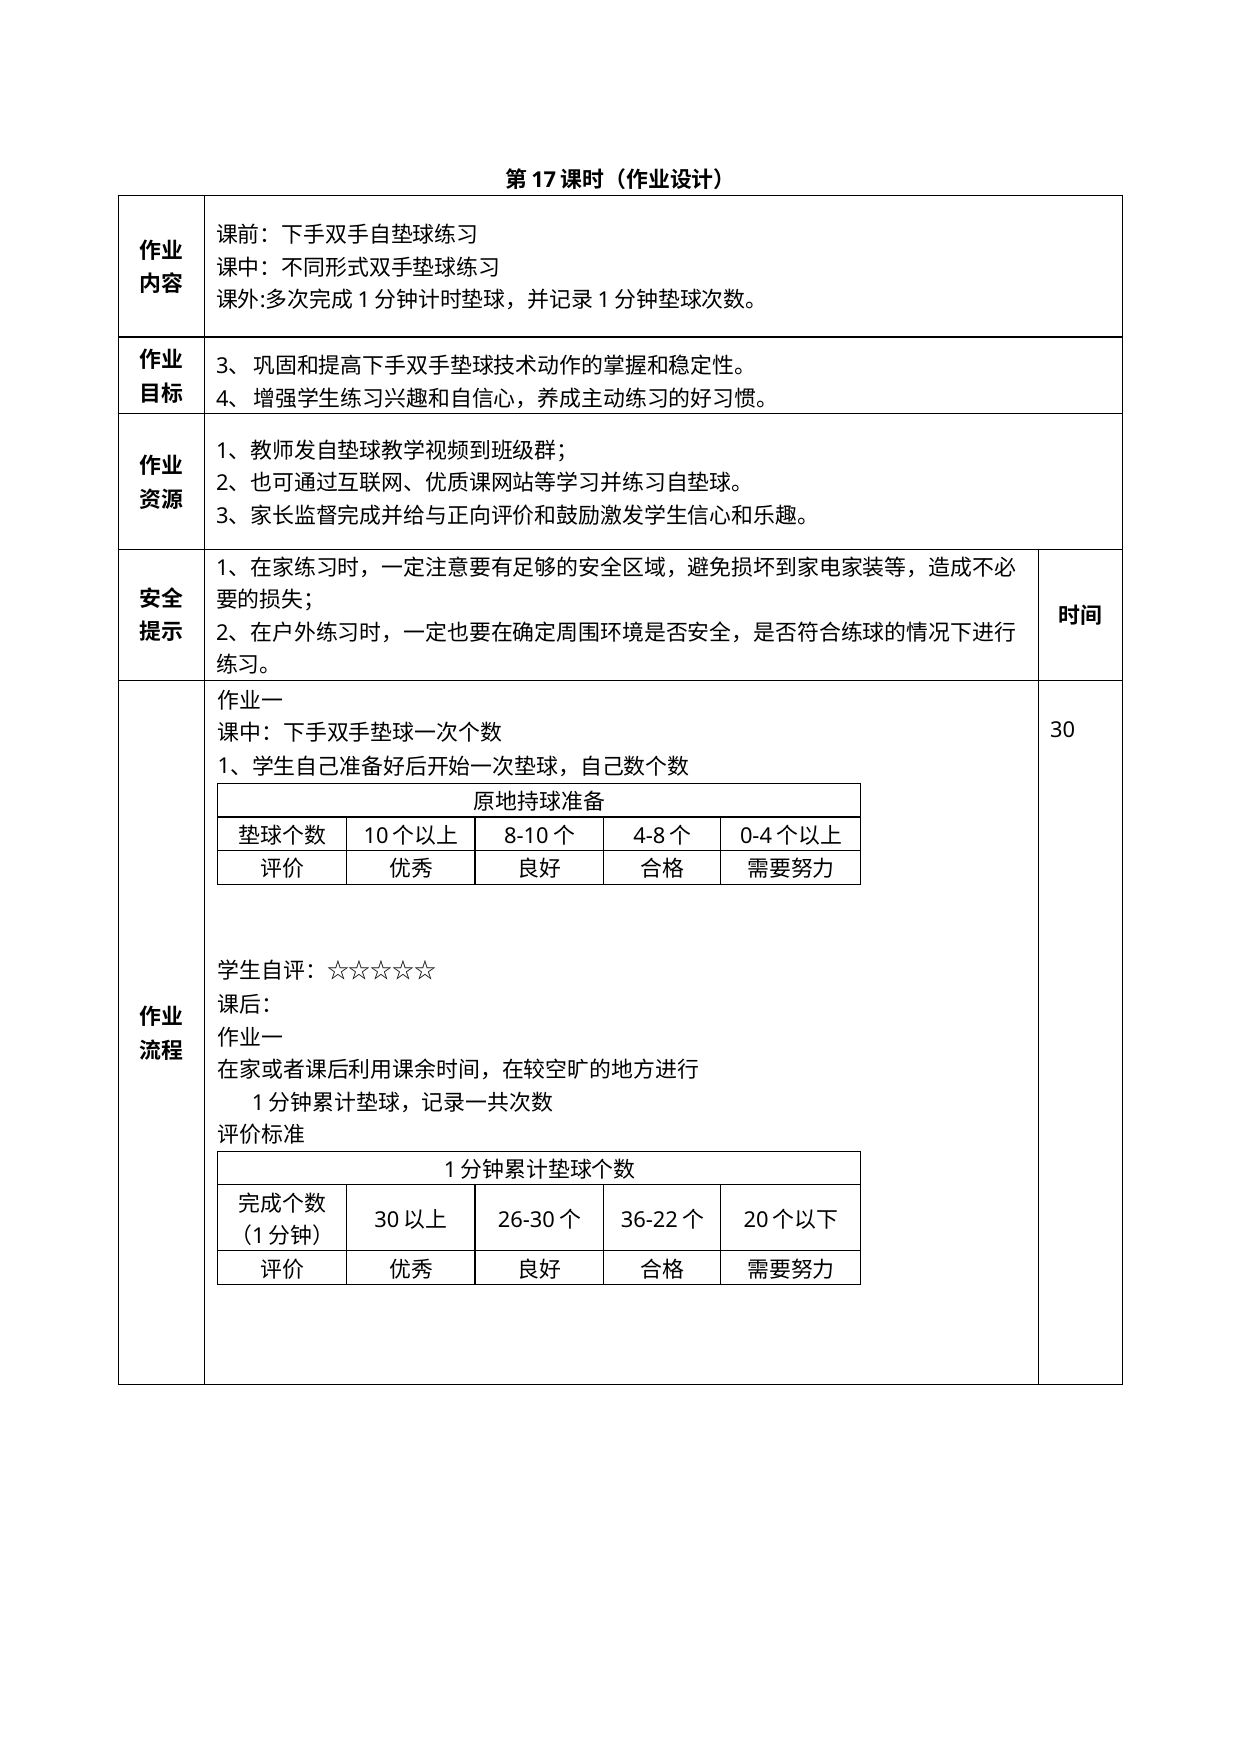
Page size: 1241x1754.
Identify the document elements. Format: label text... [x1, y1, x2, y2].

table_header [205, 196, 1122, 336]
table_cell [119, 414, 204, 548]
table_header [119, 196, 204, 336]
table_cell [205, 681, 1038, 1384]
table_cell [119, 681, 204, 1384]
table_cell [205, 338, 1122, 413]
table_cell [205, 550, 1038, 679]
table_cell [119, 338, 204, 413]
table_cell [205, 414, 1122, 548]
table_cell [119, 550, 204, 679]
text 第17课时（作业设计） [118, 162, 1122, 194]
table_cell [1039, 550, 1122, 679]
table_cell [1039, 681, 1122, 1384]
